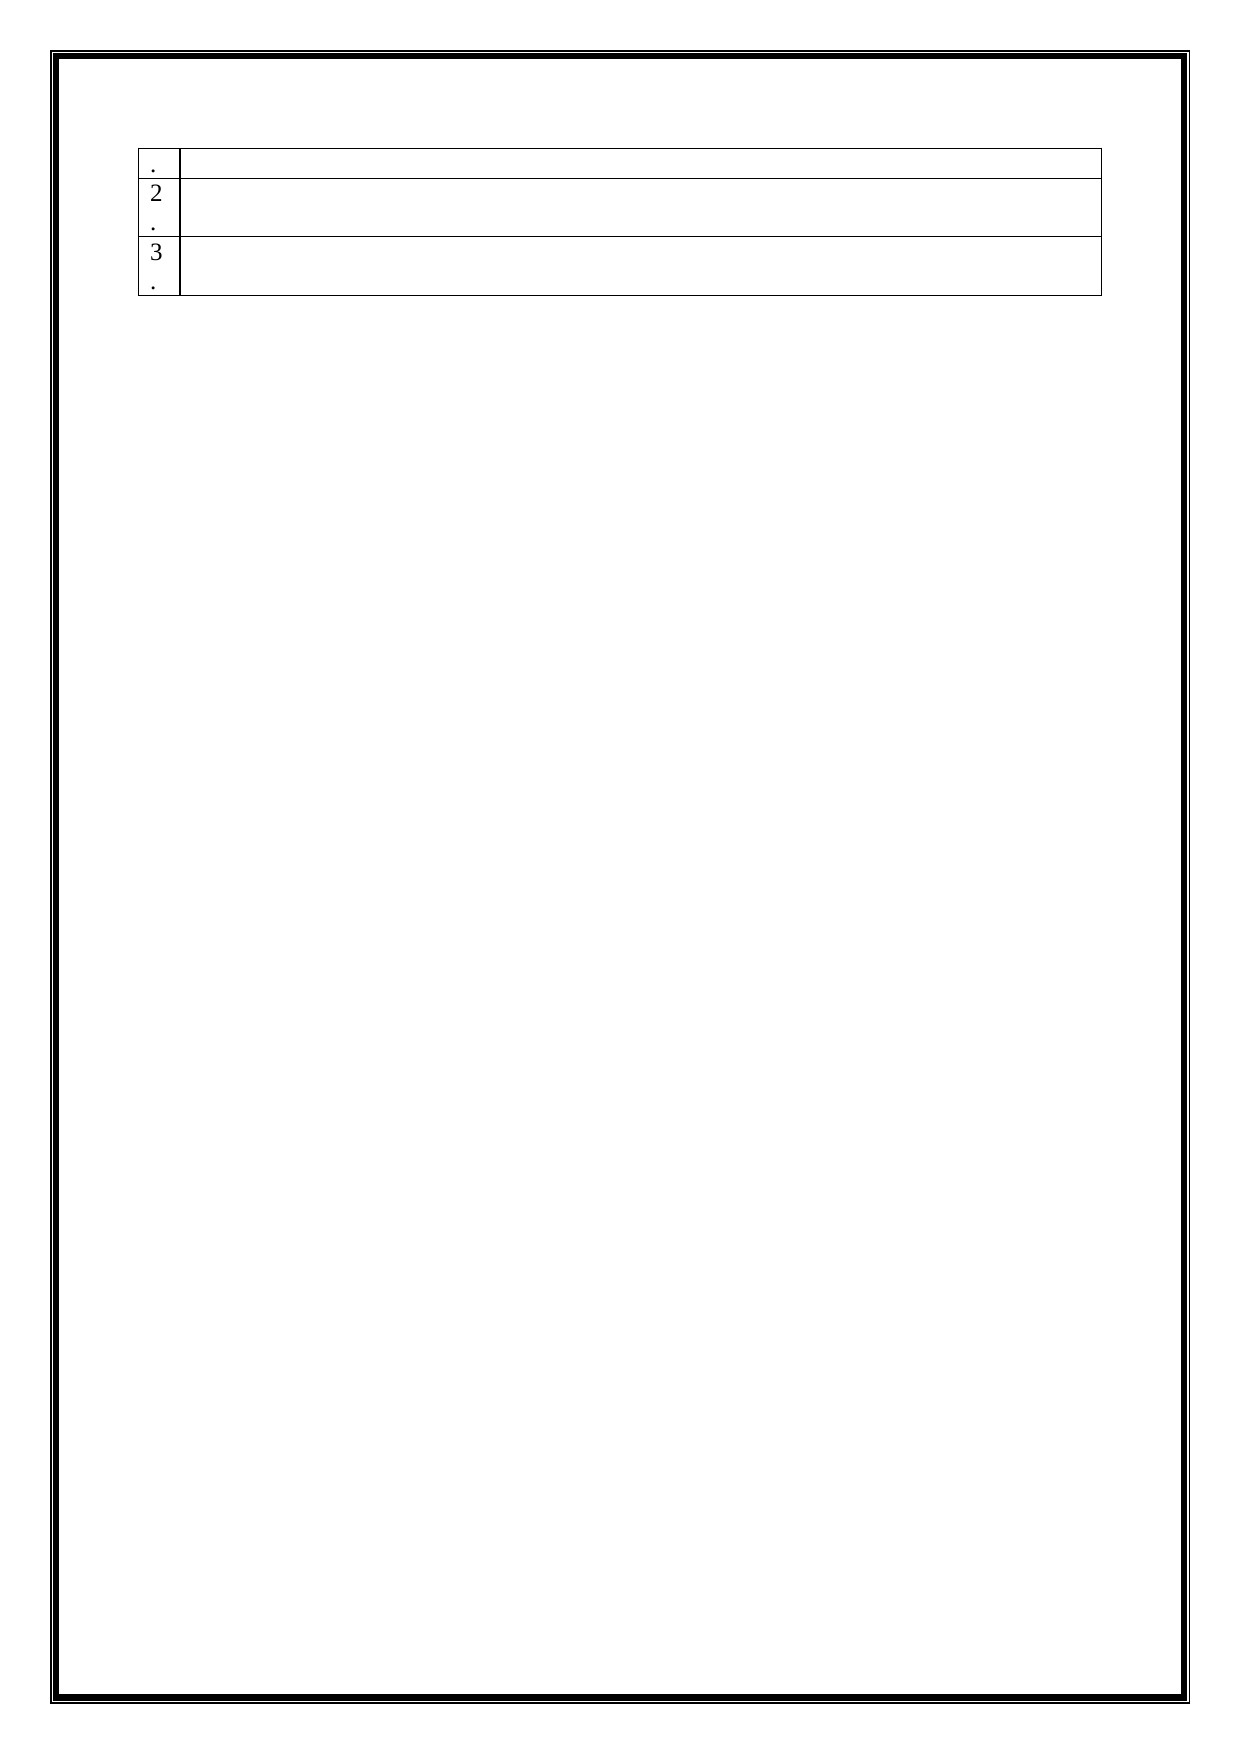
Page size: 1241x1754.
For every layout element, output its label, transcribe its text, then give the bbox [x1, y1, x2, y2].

table_header 1. [139, 149, 179, 177]
table_header [181, 149, 1101, 177]
table_cell 2. [139, 179, 179, 236]
table_cell [181, 179, 1101, 236]
table_cell [181, 237, 1101, 294]
table_cell 3. [139, 237, 179, 294]
